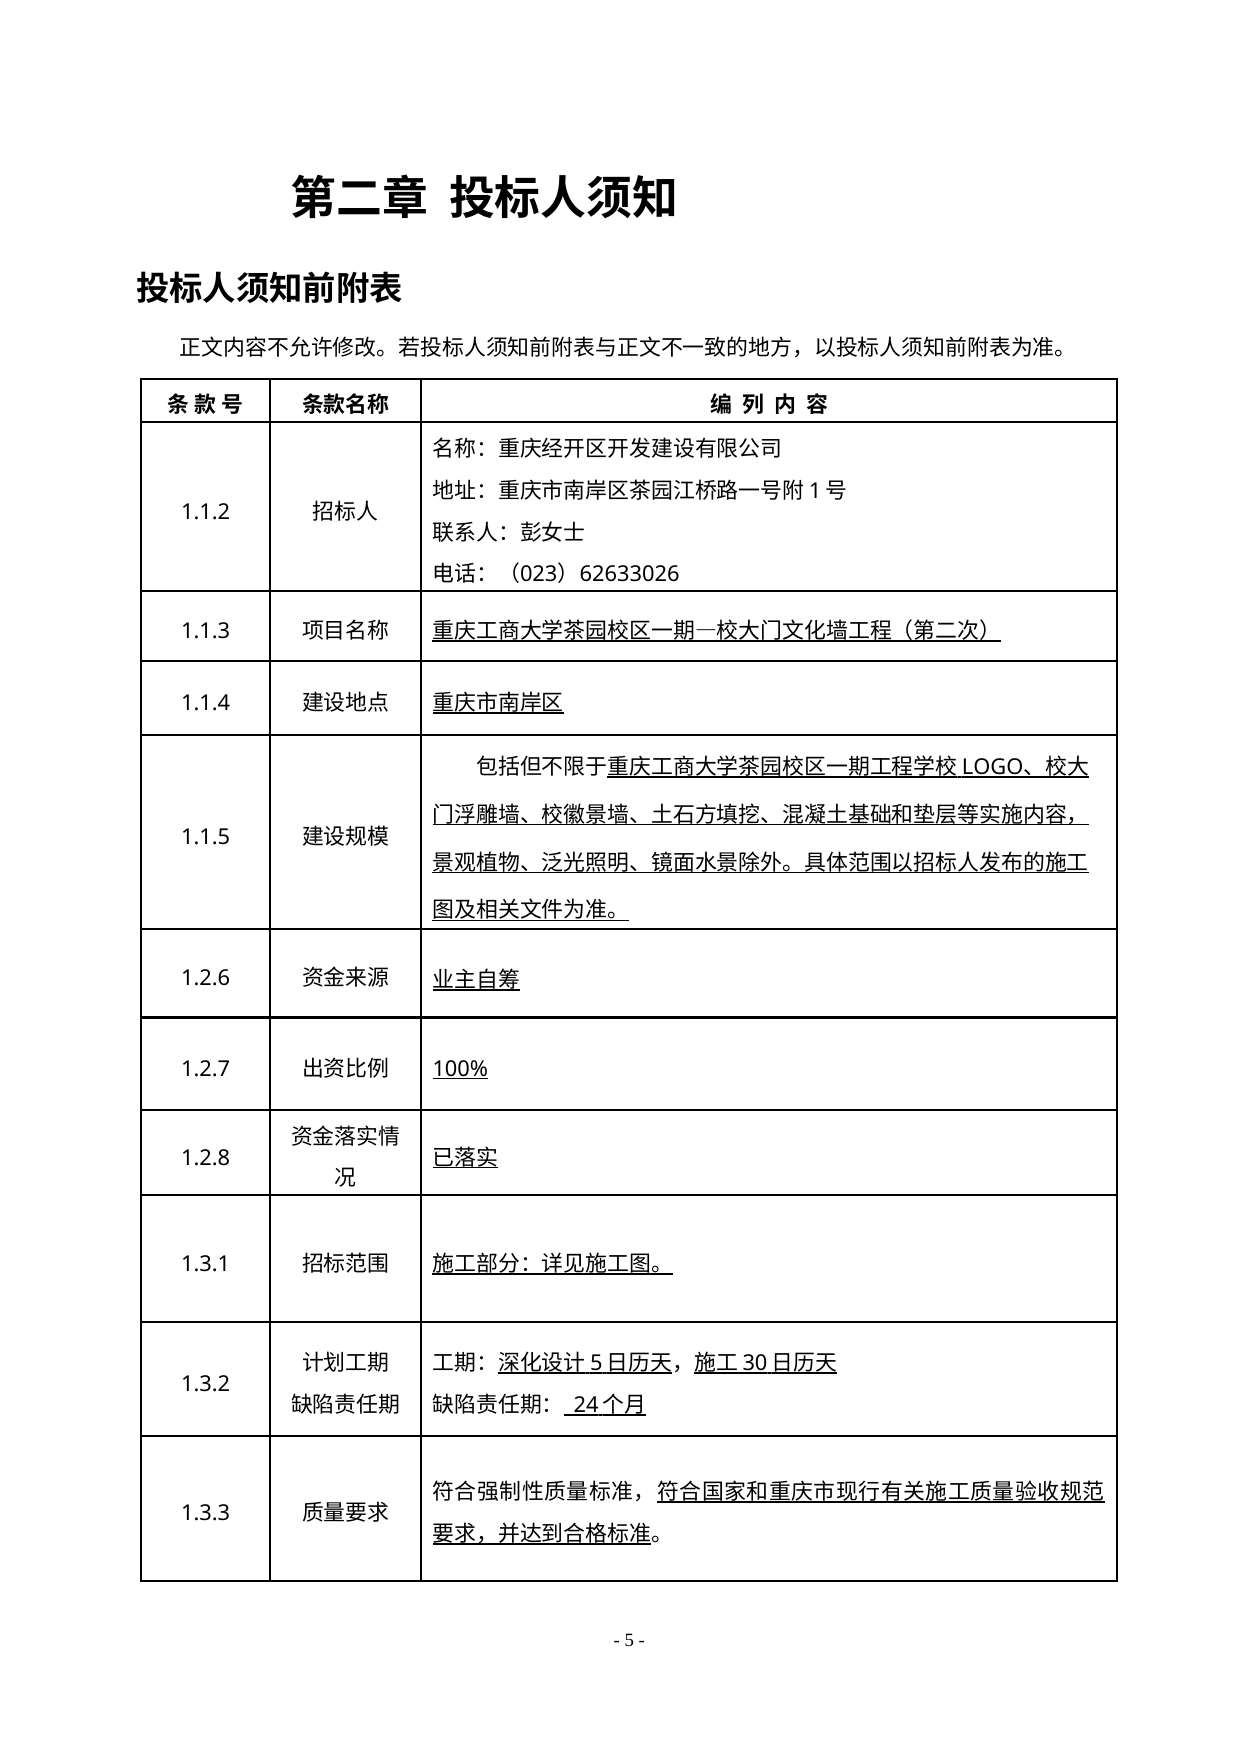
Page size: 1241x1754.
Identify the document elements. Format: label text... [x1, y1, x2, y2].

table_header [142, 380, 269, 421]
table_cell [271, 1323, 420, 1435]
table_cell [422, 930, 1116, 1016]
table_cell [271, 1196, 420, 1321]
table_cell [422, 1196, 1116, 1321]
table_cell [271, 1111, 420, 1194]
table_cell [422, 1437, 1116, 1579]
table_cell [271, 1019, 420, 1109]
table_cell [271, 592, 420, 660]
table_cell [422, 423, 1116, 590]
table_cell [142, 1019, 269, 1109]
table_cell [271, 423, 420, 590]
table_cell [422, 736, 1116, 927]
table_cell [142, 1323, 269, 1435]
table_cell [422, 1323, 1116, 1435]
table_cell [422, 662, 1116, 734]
subtitle 第二章 投标人须知 [136, 146, 1122, 243]
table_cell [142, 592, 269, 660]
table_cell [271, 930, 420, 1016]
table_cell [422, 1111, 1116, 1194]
text 正文内容不允许修改。若投标人须知前附表与正文不一致的地方，以投标人须知前附表为准。 [136, 329, 1122, 362]
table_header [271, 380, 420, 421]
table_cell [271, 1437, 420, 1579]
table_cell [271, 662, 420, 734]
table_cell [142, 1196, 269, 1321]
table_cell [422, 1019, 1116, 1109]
subtitle 投标人须知前附表 [136, 254, 1122, 319]
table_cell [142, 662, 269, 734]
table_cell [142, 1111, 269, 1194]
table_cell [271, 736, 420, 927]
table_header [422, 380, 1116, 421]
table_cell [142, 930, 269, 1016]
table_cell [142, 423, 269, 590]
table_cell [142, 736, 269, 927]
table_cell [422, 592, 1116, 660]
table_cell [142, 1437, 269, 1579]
